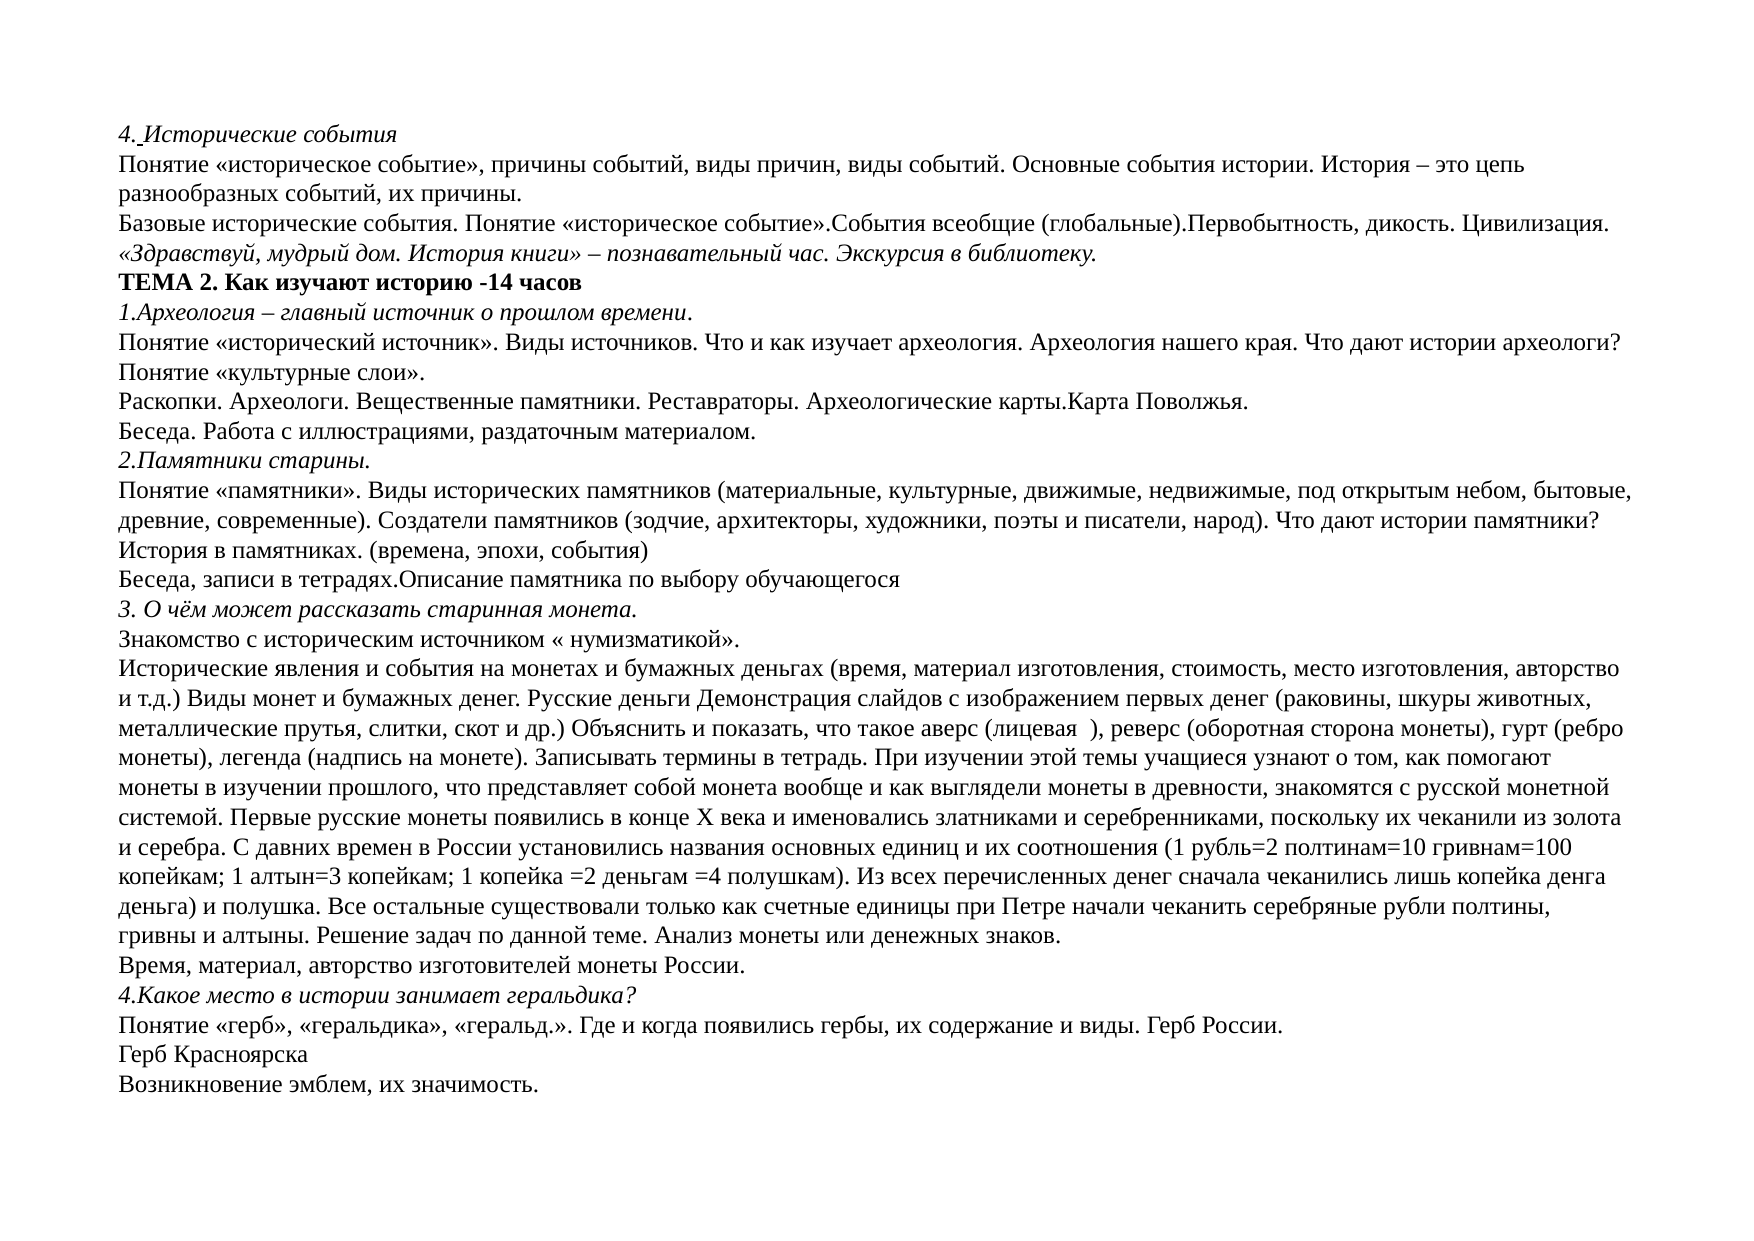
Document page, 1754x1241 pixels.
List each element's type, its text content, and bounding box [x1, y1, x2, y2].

text Время, материал, авторство изготовителей монеты России. [118, 949, 1636, 979]
text Исторические явления и события на монетах и бумажных деньгах (время, материал изготовления, стоимость, место изготовления, авторство и т.д.) Виды монет и бумажных денег. Русские деньги Демонстрация слайдов с изображением первых денег (раковины, шкуры животных, металлические прутья, слитки, скот и др.) Объяснить и показать, что такое аверс (лицевая ), реверс (оборотная сторона монеты), гурт (ребро монеты), легенда (надпись на монете). Записывать термины в тетрадь. При изучении этой темы учащиеся узнают о том, как помогают монеты в изучении прошлого, что представляет собой монета вообще и как выглядели монеты в древности, знакомятся с русской монетной системой. Первые русские монеты появились в конце Х века и именовались златниками и серебренниками, поскольку их чеканили из золота и серебра. С давних времен в России установились названия основных единиц и их соотношения (1 рубль=2 полтинам=10 гривнам=100 копейкам; 1 алтын=3 копейкам; 1 копейка =2 деньгам =4 полушкам). Из всех перечисленных денег сначала чеканились лишь копейка денга деньга) и полушка. Все остальные существовали только как счетные единицы при Петре начали чеканить серебряные рубли полтины, гривны и алтыны. Решение задач по данной теме. Анализ монеты или денежных знаков. [118, 652, 1636, 949]
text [118, 118, 1636, 296]
text Знакомство с историческим источником « нумизматикой». [118, 623, 1636, 652]
text 4.Какое место в истории занимает геральдика? [118, 979, 1636, 1009]
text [118, 1009, 1636, 1098]
text Раскопки. Археологи. Вещественные памятники. Реставраторы. Археологические карты.Карта Поволжья. [118, 385, 1636, 415]
text 1.Археология – главный источник о прошлом времени. Понятие «исторический источник». Виды источников. Что и как изучает археология. Археология нашего края. Что дают истории археологи? Понятие «культурные слои». [118, 296, 1636, 385]
text 2.Памятники старины. [118, 445, 1636, 474]
text Понятие «памятники». Виды исторических памятников (материальные, культурные, движимые, недвижимые, под открытым небом, бытовые, древние, современные). Создатели памятников (зодчие, архитекторы, художники, поэты и писатели, народ). Что дают истории памятники? История в памятниках. (времена, эпохи, события) [118, 474, 1636, 563]
text Беседа. Работа с иллюстрациями, раздаточным материалом. [118, 415, 1636, 445]
text 3. О чём может рассказать старинная монета. [118, 593, 1636, 623]
text Беседа, записи в тетрадях.Описание памятника по выбору обучающегося [118, 563, 1636, 593]
